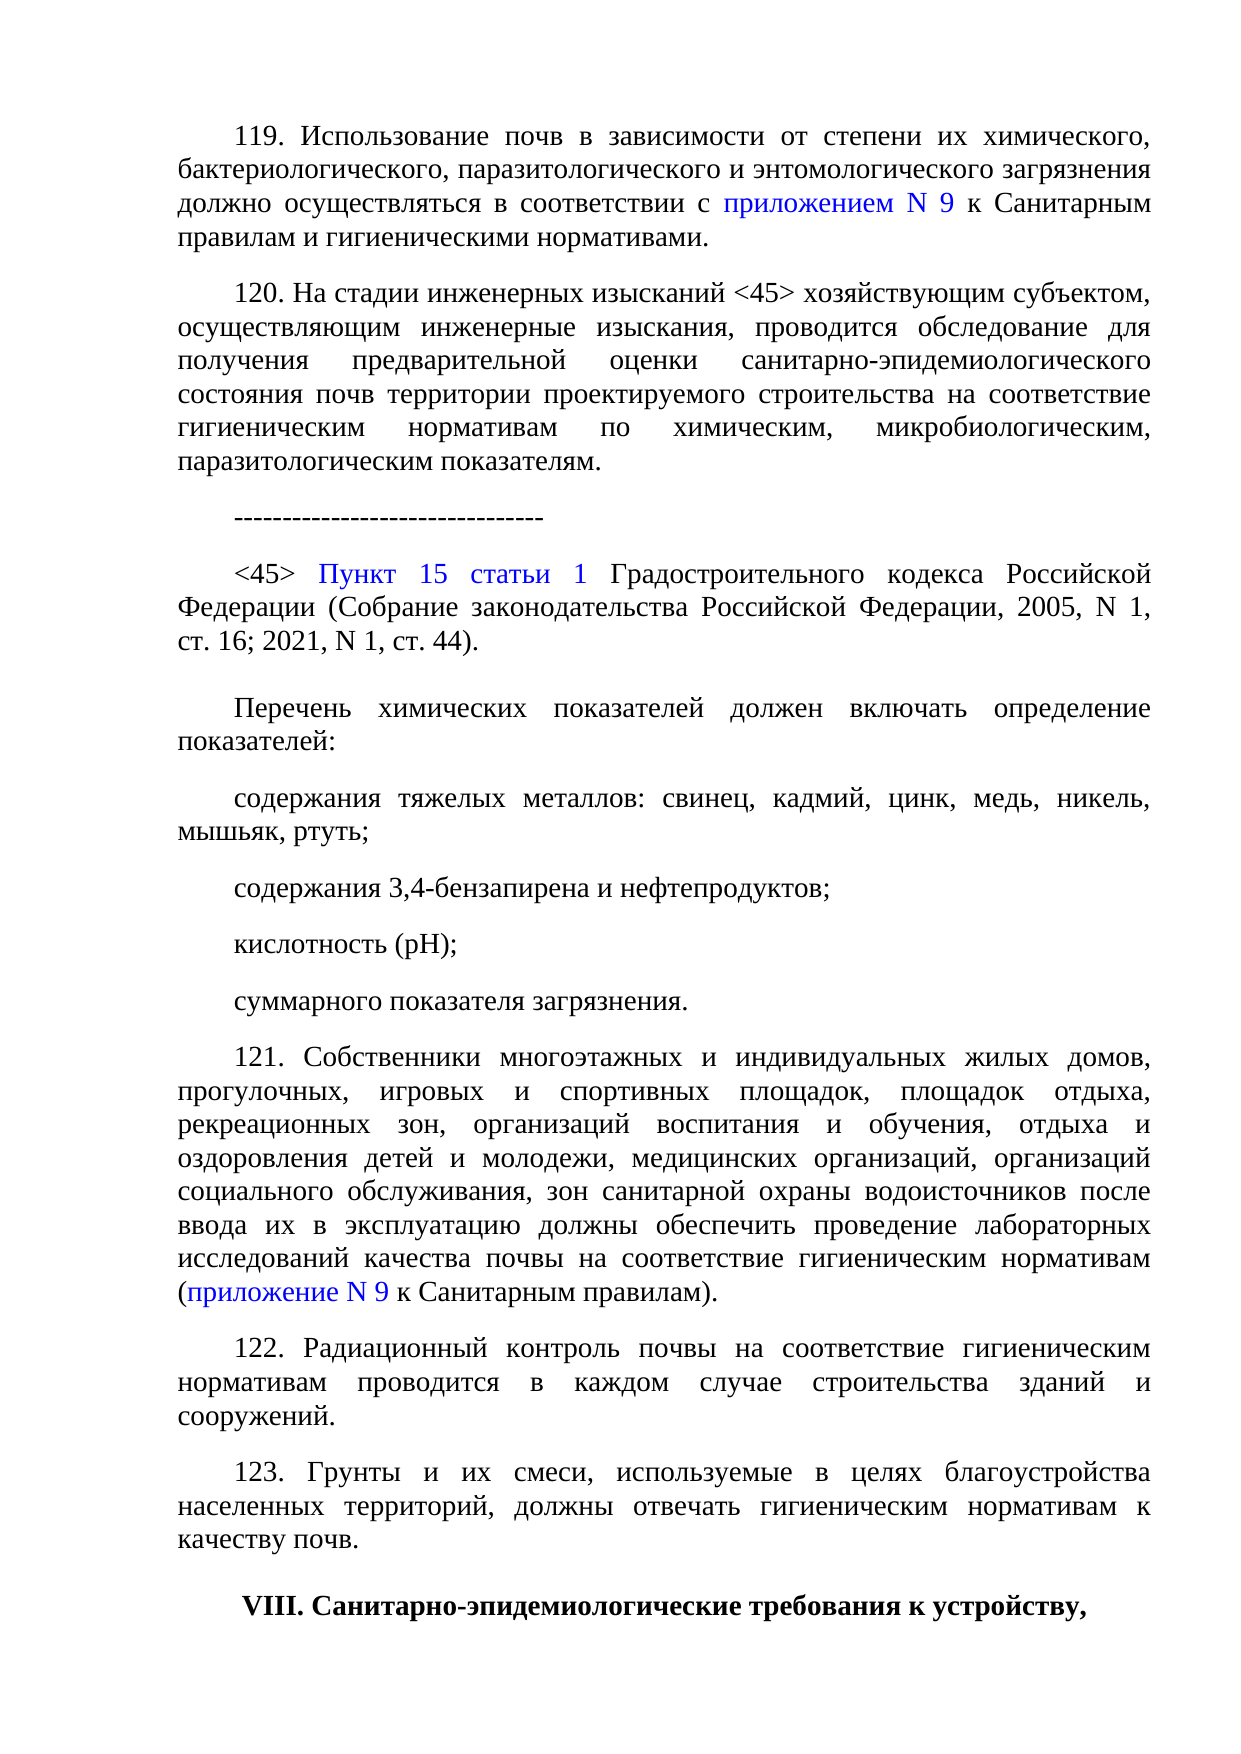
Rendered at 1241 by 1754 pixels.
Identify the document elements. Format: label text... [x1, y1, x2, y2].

text 119. Использование почв в зависимости от степени их химического, бактериологического, паразитологического и энтомологического загрязнения должно осуществляться в соответствии с приложением N 9 к Санитарным правилам и гигиеническими нормативами. [177, 118, 1152, 252]
text 121. Собственники многоэтажных и индивидуальных жилых домов, прогулочных, игровых и спортивных площадок, площадок отдыха, рекреационных зон, организаций воспитания и обучения, отдыха и оздоровления детей и молодежи, медицинских организаций, организаций социального обслуживания, зон санитарной охраны водоисточников после ввода их в эксплуатацию должны обеспечить проведение лабораторных исследований качества почвы на соответствие гигиеническим нормативам (приложение N 9 к Санитарным правилам). [177, 1039, 1152, 1308]
text -------------------------------- [177, 499, 1152, 533]
text содержания 3,4-бензапирена и нефтепродуктов; [177, 870, 1152, 903]
text содержания тяжелых металлов: свинец, кадмий, цинк, медь, никель, мышьяк, ртуть; [177, 780, 1152, 847]
text Перечень химических показателей должен включать определение показателей: [177, 690, 1152, 757]
text 123. Грунты и их смеси, используемые в целях благоустройства населенных территорий, должны отвечать гигиеническим нормативам к качеству почв. [177, 1454, 1152, 1555]
text кислотность (pH); [177, 926, 1152, 960]
title VIII. Санитарно-эпидемиологические требования к устройству, [177, 1588, 1152, 1622]
text 120. На стадии инженерных изысканий <45> хозяйствующим субъектом, осуществляющим инженерные изыскания, проводится обследование для получения предварительной оценки санитарно-эпидемиологического состояния почв территории проектируемого строительства на соответствие гигиеническим нормативам по химическим, микробиологическим, паразитологическим показателям. [177, 275, 1152, 476]
text суммарного показателя загрязнения. [177, 983, 1152, 1016]
text 122. Радиационный контроль почвы на соответствие гигиеническим нормативам проводится в каждом случае строительства зданий и сооружений. [177, 1331, 1152, 1431]
text <45> Пункт 15 статьи 1 Градостроительного кодекса Российской Федерации (Собрание законодательства Российской Федерации, 2005, N 1, ст. 16; 2021, N 1, ст. 44). [177, 556, 1152, 656]
